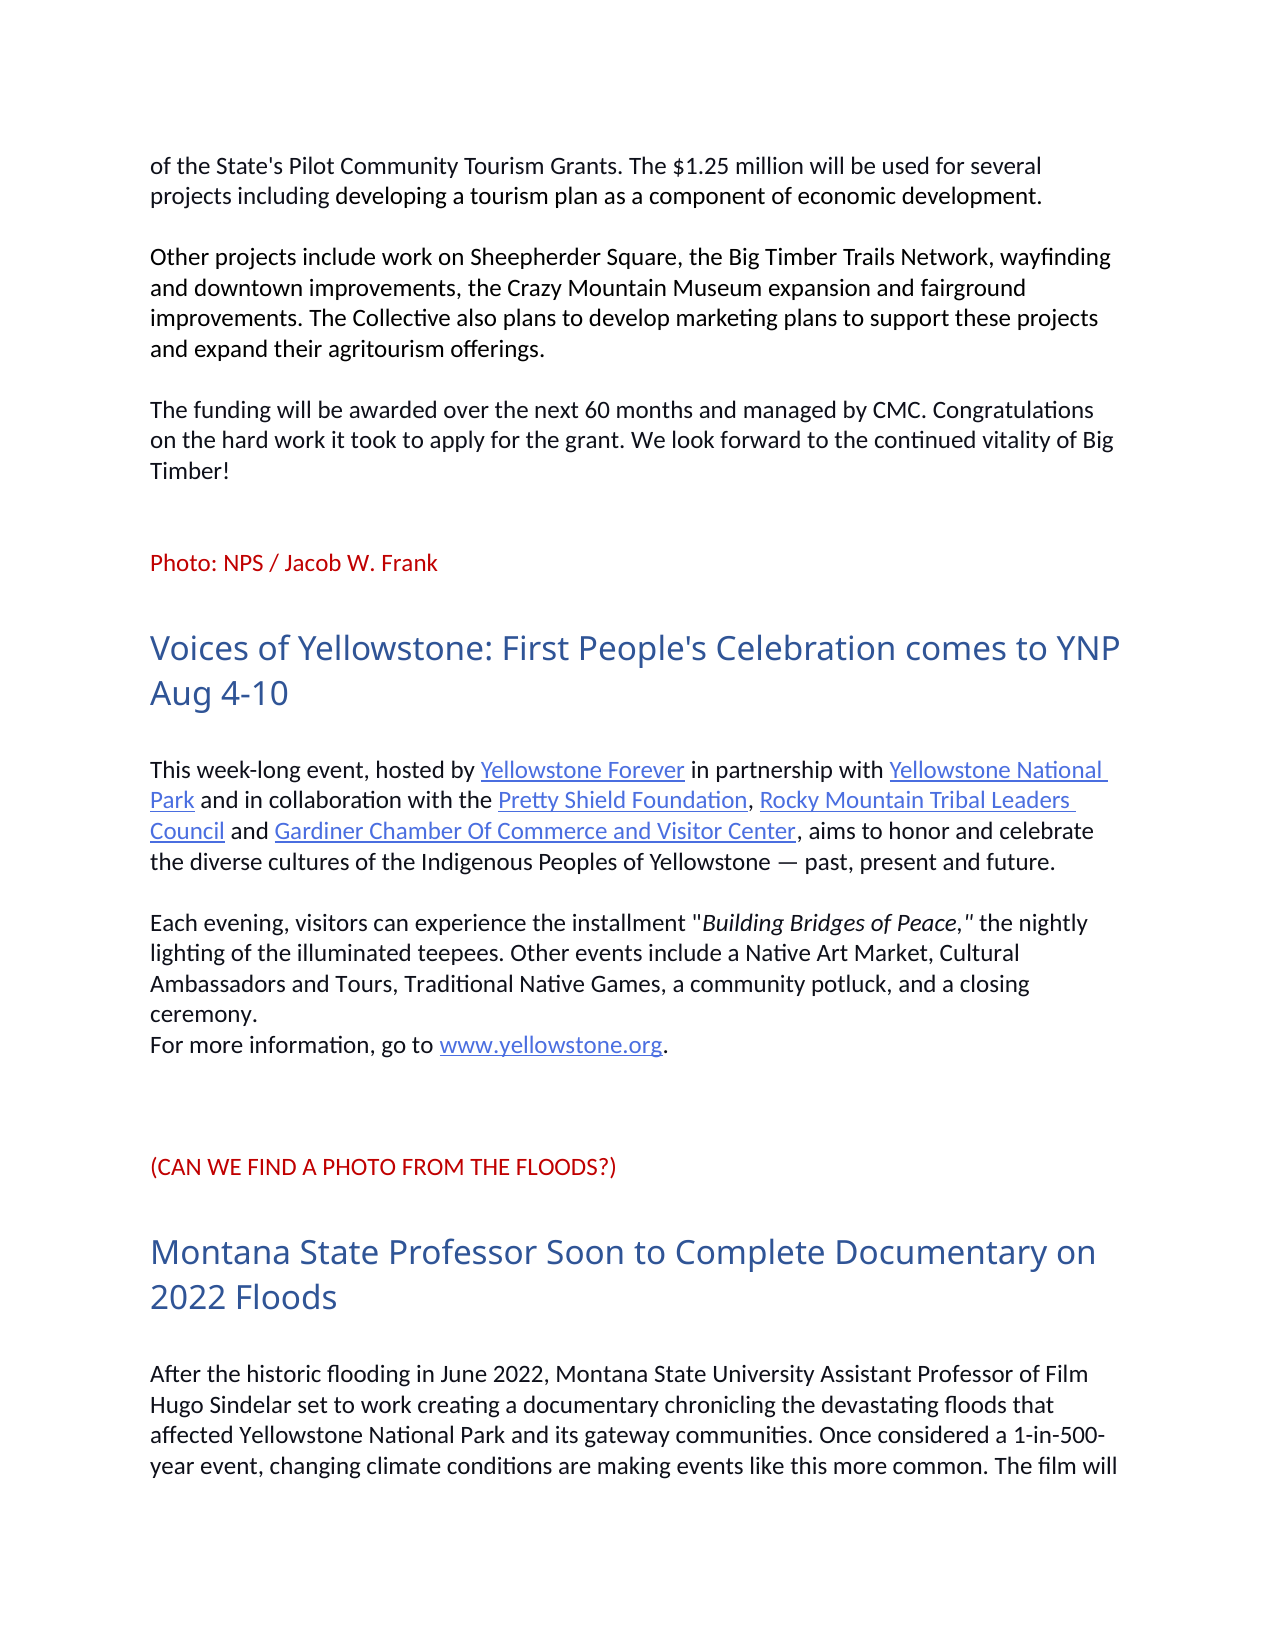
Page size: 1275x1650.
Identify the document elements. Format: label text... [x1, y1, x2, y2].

subtitle Montana State Professor Soon to Complete Documentary on 2022 Floods [150, 1229, 1125, 1319]
text Other projects include work on Sheepherder Square, the Big Timber Trails Network, wayfinding and downtown improvements, the Crazy Mountain Museum expansion and fairground improvements. The Collective also plans to develop marketing plans to support these projects and expand their agritourism offerings. [150, 242, 1125, 364]
text For more information, go to www.yellowstone.org. [150, 1029, 1125, 1059]
subtitle This week-long event, hosted by Yellowstone Forever in partnership with Yellowstone National Park and in collaboration with the Pretty Shield Foundation, Rocky Mountain Tribal Leaders Council and Gardiner Chamber Of Commerce and Visitor Center, aims to honor and celebrate the diverse cultures of the Indigenous Peoples of Yellowstone — past, present and future. [150, 754, 1125, 876]
text (CAN WE FIND A PHOTO FROM THE FLOODS?) [150, 1151, 1125, 1181]
text The funding will be awarded over the next 60 months and managed by CMC. Congratulations on the hard work it took to apply for the grant. We look forward to the continued vitality of Big Timber! [150, 394, 1125, 486]
text Each evening, visitors can experience the installment "Building Bridges of Peace," the nightly lighting of the illuminated teepees. Other events include a Native Art Market, Cultural Ambassadors and Tours, Traditional Native Games, a community potluck, and a closing ceremony. [150, 907, 1125, 1029]
subtitle Voices of Yellowstone: First People's Celebration comes to YNP Aug 4-10 [150, 624, 1125, 715]
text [150, 1358, 1125, 1480]
text Photo: NPS / Jacob W. Frank [150, 547, 1125, 577]
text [150, 150, 1125, 211]
